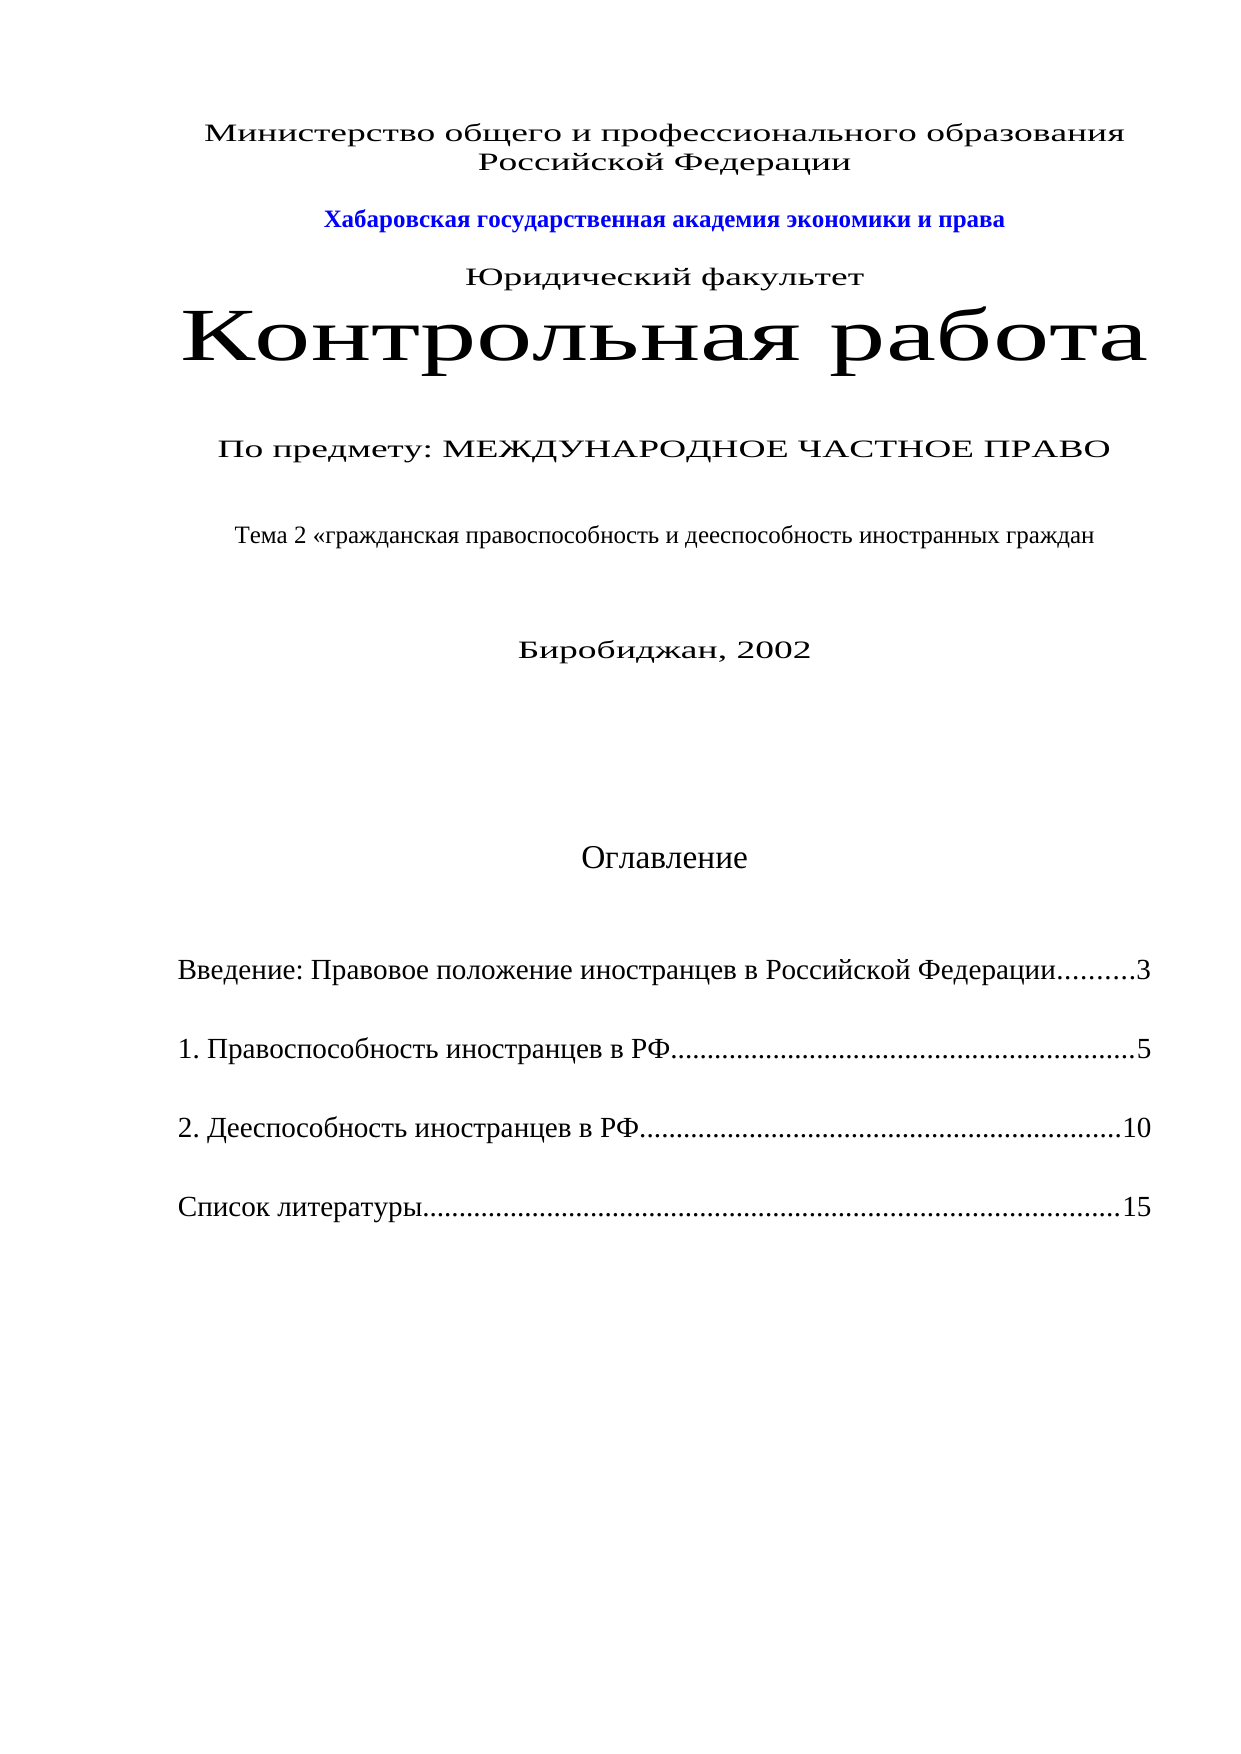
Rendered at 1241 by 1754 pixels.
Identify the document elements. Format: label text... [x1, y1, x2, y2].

text Контрольная работа [177, 291, 1152, 377]
text 1. Правоспособность иностранцев в РФ 5 [177, 1031, 1152, 1064]
text 2. Дееспособность иностранцев в РФ. 10 [177, 1110, 1152, 1143]
text Биробиджан, 2002 [177, 636, 1152, 664]
text Оглавление [177, 837, 1152, 875]
text Список литературы 15 [177, 1189, 1152, 1223]
text Хабаровская государственная академия экономики и права [177, 204, 1152, 233]
text Юридический факультет [177, 262, 1152, 291]
text Введение: Правовое положение иностранцев в Российской Федерации 3 [177, 952, 1152, 985]
text По предмету: МЕЖДУНАРОДНОЕ ЧАСТНОЕ ПРАВО [177, 434, 1152, 463]
text Министерство общего и профессионального образования Российской Федерации [177, 118, 1152, 176]
text Тема 2 «гражданская правоспособность и дееспособность иностранных граждан [177, 521, 1152, 549]
